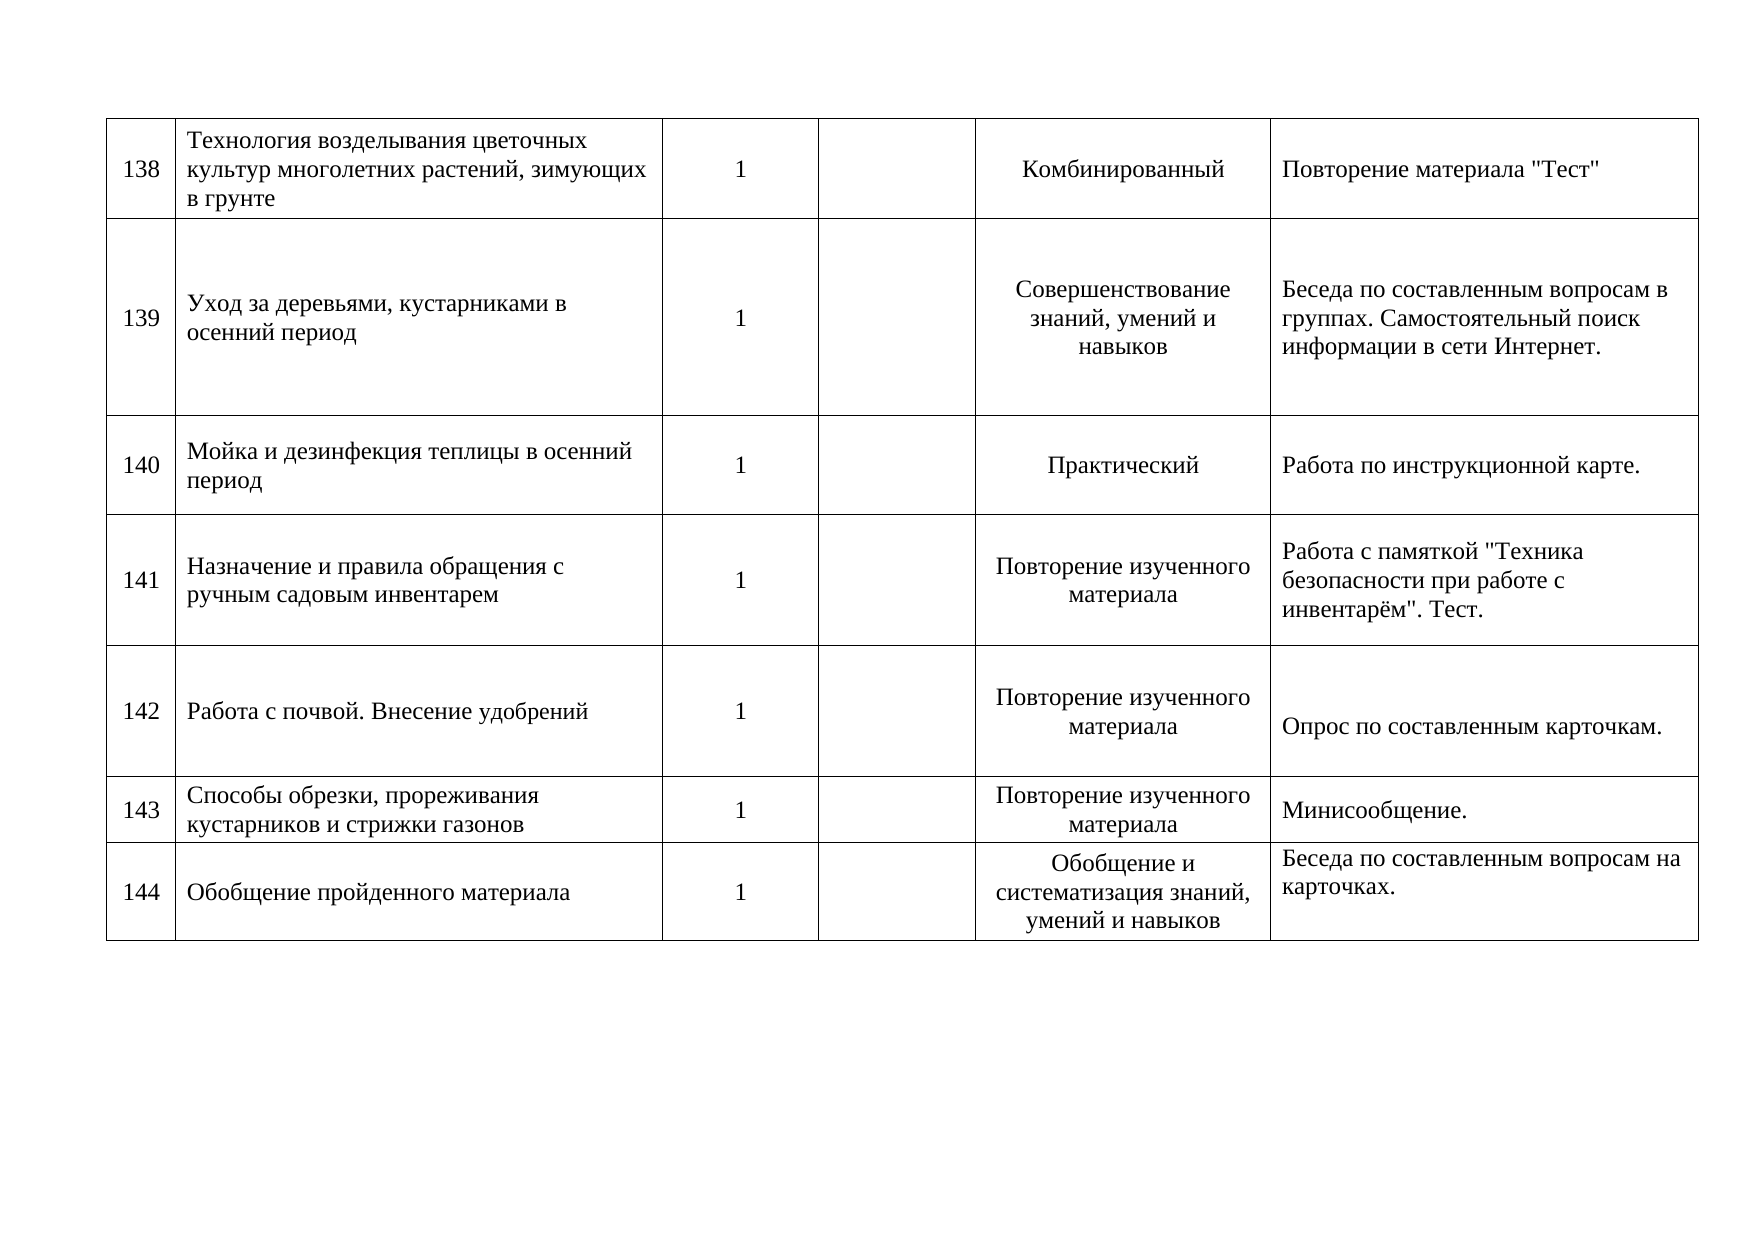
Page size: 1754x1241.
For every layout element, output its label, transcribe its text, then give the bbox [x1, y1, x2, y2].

table_cell Повторение изученного материала [976, 777, 1270, 842]
table_cell Уход за деревьями, кустарниками в осенний период [176, 219, 662, 415]
table_cell Мойка и дезинфекция теплицы в осенний период [176, 416, 662, 513]
table_cell [819, 515, 975, 645]
table_cell Комбинированный [976, 119, 1270, 218]
table_cell Работа с памяткой "Техника безопасности при работе с инвентарём". Тест. [1271, 515, 1698, 645]
table_cell Назначение и правила обращения с ручным садовым инвентарем [176, 515, 662, 645]
table_cell Способы обрезки, прореживания кустарников и стрижки газонов [176, 777, 662, 842]
table_cell Практический [976, 416, 1270, 513]
table_cell Повторение изученного материала [976, 646, 1270, 776]
table_cell 1 [663, 515, 818, 645]
table_cell 143 [107, 777, 175, 842]
table_cell 1 [663, 843, 818, 940]
table_cell [819, 646, 975, 776]
table_cell [819, 219, 975, 415]
table_cell 1 [663, 416, 818, 513]
table_cell Повторение материала "Тест" [1271, 119, 1698, 218]
table_cell 139 [107, 219, 175, 415]
table_cell [819, 416, 975, 513]
table_cell Совершенствование знаний, умений и навыков [976, 219, 1270, 415]
table_cell 144 [107, 843, 175, 940]
table_cell [819, 119, 975, 218]
table_cell 138 [107, 119, 175, 218]
table_cell Опрос по составленным карточкам. [1271, 646, 1698, 776]
table_cell Беседа по составленным вопросам в группах. Самостоятельный поиск информации в сети Интернет. [1271, 219, 1698, 415]
table_cell 1 [663, 119, 818, 218]
table_cell Обобщение пройденного материала [176, 843, 662, 940]
table_cell Минисообщение. [1271, 777, 1698, 842]
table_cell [1271, 843, 1698, 940]
table_cell 1 [663, 646, 818, 776]
table_cell [819, 843, 975, 940]
table_cell 141 [107, 515, 175, 645]
table_cell 1 [663, 219, 818, 415]
table_cell 142 [107, 646, 175, 776]
table_cell Работа с почвой. Внесение удобрений [176, 646, 662, 776]
table_cell [819, 777, 975, 842]
table_cell Технология возделывания цветочных культур многолетних растений, зимующих в грунте [176, 119, 662, 218]
table_cell Обобщение и систематизация знаний, умений и навыков [976, 843, 1270, 940]
table_cell 140 [107, 416, 175, 513]
table_cell 1 [663, 777, 818, 842]
table_cell Работа по инструкционной карте. [1271, 416, 1698, 513]
table_cell Повторение изученного материала [976, 515, 1270, 645]
